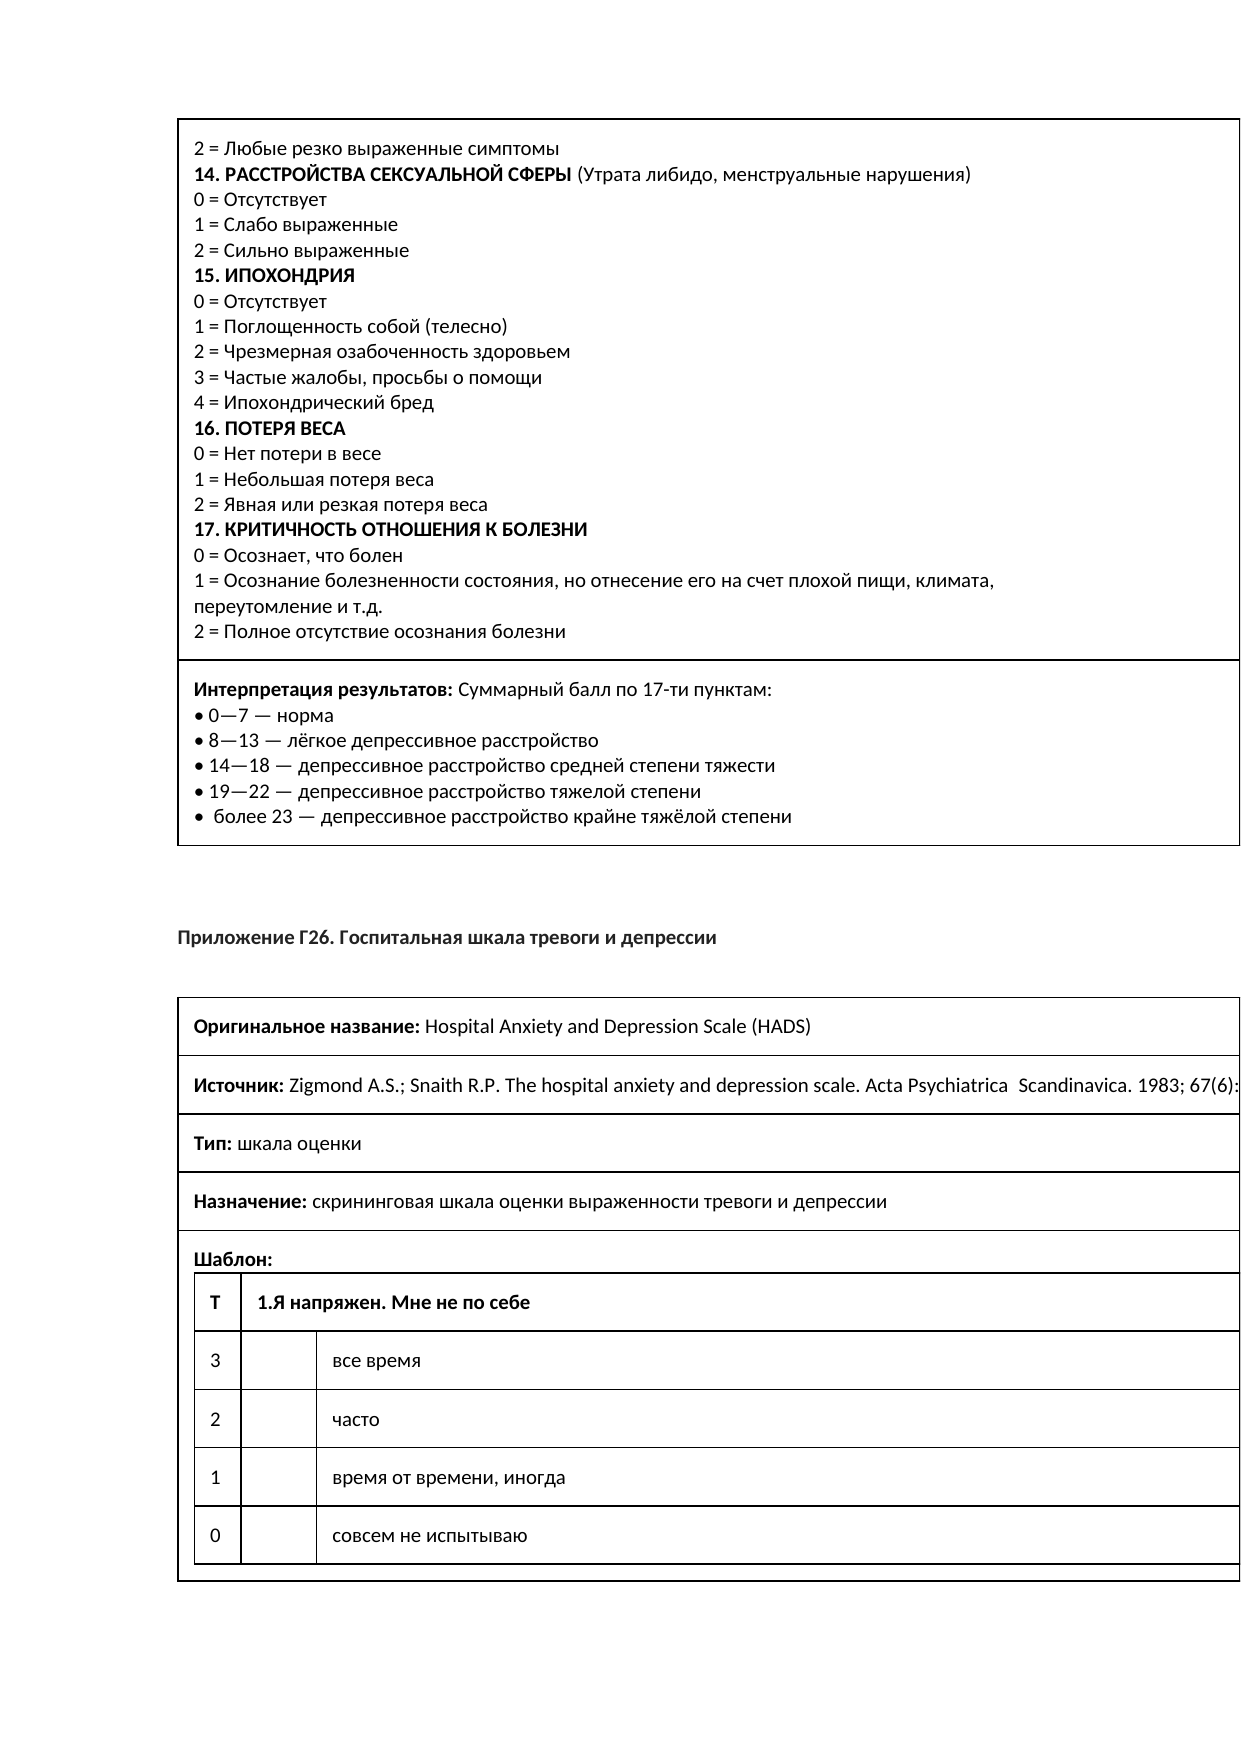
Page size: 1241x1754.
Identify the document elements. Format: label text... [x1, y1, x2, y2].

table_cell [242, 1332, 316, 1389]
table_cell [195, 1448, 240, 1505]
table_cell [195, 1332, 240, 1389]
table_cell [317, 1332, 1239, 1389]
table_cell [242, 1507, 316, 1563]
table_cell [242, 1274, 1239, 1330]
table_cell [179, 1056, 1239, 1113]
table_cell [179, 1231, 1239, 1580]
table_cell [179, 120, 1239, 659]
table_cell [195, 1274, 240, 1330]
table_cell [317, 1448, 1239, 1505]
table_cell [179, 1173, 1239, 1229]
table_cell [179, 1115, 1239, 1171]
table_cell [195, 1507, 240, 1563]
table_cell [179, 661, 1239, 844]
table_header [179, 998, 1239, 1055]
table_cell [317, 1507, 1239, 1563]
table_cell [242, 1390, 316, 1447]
text Приложение Г26. Госпитальная шкала тревоги и депрессии [177, 924, 1152, 950]
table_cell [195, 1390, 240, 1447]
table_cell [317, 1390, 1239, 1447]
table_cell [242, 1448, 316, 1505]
